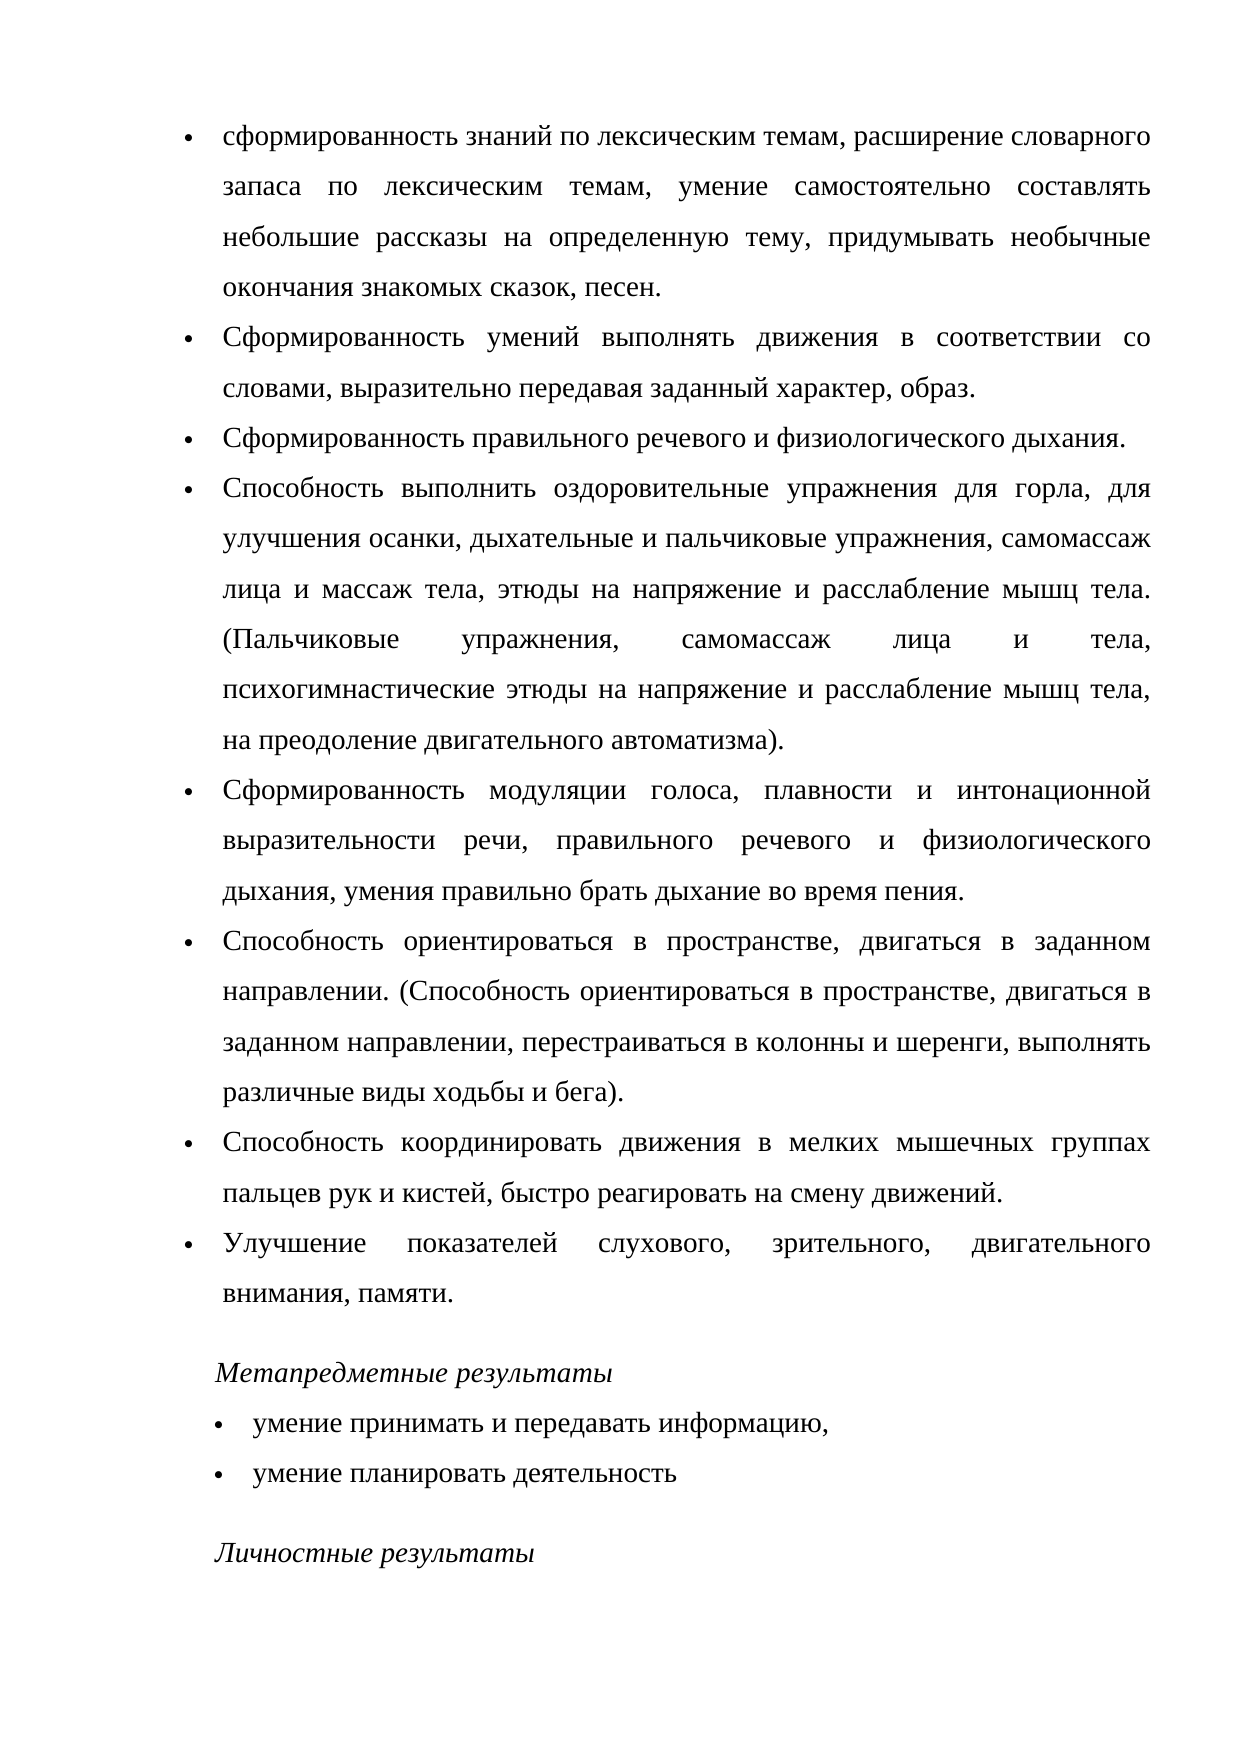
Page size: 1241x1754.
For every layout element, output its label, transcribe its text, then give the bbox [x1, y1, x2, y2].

list Способность координировать движения в мелких мышечных группах пальцев рук и кистей, быстро реагировать на смену движений. [185, 1124, 1152, 1208]
list Улучшение показателей слухового, зрительного, двигательного внимания, памяти. [185, 1225, 1152, 1309]
text Метапредметные результаты [215, 1355, 1152, 1388]
list умение планировать деятельность [215, 1455, 1152, 1489]
list Сформированность модуляции голоса, плавности и интонационной выразительности речи, правильного речевого и физиологического дыхания, умения правильно брать дыхание во время пения. [185, 772, 1152, 906]
list Способность ориентироваться в пространстве, двигаться в заданном направлении. (Способность ориентироваться в пространстве, двигаться в заданном направлении, перестраиваться в колонны и шеренги, выполнять различные виды ходьбы и бега). [185, 923, 1152, 1108]
list Сформированность правильного речевого и физиологического дыхания. [185, 420, 1152, 453]
list Сформированность умений выполнять движения в соответствии со словами, выразительно передавая заданный характер, образ. [185, 319, 1152, 403]
text Личностные результаты [215, 1535, 1152, 1568]
list умение принимать и передавать информацию, [215, 1405, 1152, 1439]
list сформированность знаний по лексическим темам, расширение словарного запаса по лексическим темам, умение самостоятельно составлять небольшие рассказы на определенную тему, придумывать необычные окончания знакомых сказок, песен. [185, 118, 1152, 303]
list Способность выполнить оздоровительные упражнения для горла, для улучшения осанки, дыхательные и пальчиковые упражнения, самомассаж лица и массаж тела, этюды на напряжение и расслабление мышц тела. (Пальчиковые упражнения, самомассаж лица и тела, психогимнастические этюды на напряжение и расслабление мышц тела, на преодоление двигательного автоматизма). [185, 470, 1152, 755]
